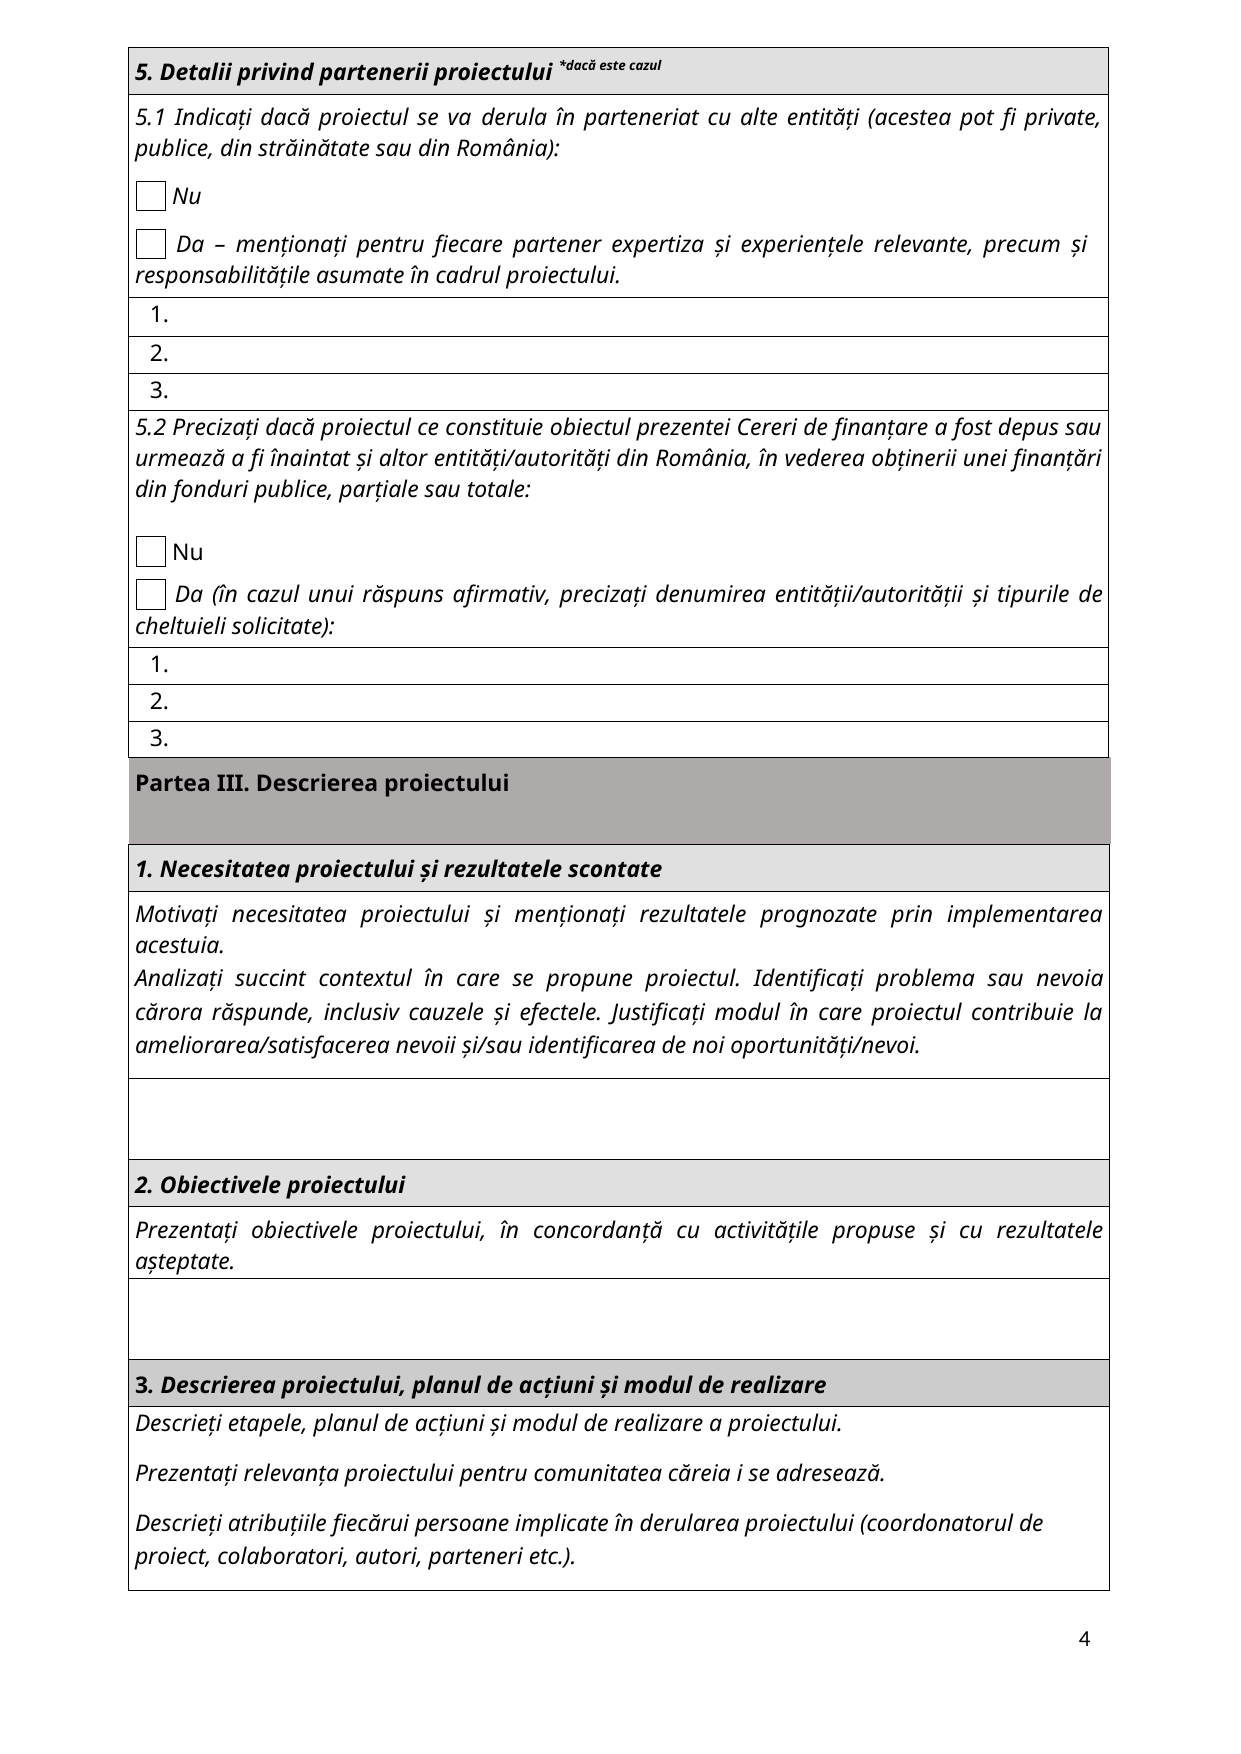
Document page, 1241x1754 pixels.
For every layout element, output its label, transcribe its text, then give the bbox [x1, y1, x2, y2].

table_cell Motivaţi necesitatea proiectului și menționați rezultatele prognozate prin implementarea acestuia. Analizați succint contextul în care se propune proiectul. Identificați problema sau nevoia cărora răspunde, inclusiv cauzele și efectele. Justificați modul în care proiectul contribuie la ameliorarea/satisfacerea nevoii și/sau identificarea de noi oportunități/nevoi. [129, 892, 1109, 1078]
table_cell Nu [129, 174, 1108, 222]
table_cell 2. Obiectivele proiectului [129, 1160, 1109, 1206]
table_cell Prezentaţi obiectivele proiectului, în concordanță cu activitățile propuse și cu rezultatele așteptate. [129, 1207, 1109, 1278]
table_cell 5.2 Precizaţi dacă proiectul ce constituie obiectul prezentei Cereri de finanţare a fost depus sau urmează a fi înaintat şi altor entităţi/autorităţi din România, în vederea obţinerii unei finanţări din fonduri publice, parţiale sau totale: [129, 411, 1108, 536]
table_cell [129, 1079, 1109, 1159]
table_cell 2. [129, 337, 1108, 373]
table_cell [129, 1407, 1109, 1589]
table_cell 3. Descrierea proiectului, planul de acţiuni şi modul de realizare [129, 1360, 1109, 1406]
table_cell 2. [129, 685, 1108, 721]
table_cell Da (în cazul unui răspuns afirmativ, precizaţi denumirea entităţii/autorităţii și tipurile de cheltuieli solicitate): [129, 572, 1108, 647]
table_cell 1. [129, 648, 1108, 684]
table_cell 5. Detalii privind partenerii proiectului *dacă este cazul [129, 48, 1108, 94]
table_cell 3. [129, 374, 1108, 409]
table_cell Da – menționați pentru fiecare partener expertiza și experiențele relevante, precum și responsabilitățile asumate în cadrul proiectului. [129, 222, 1108, 297]
table_cell 1. Necesitatea proiectului şi rezultatele scontate [129, 845, 1109, 891]
table_cell [129, 1279, 1109, 1359]
table_cell 3. [129, 722, 1108, 757]
table_cell 1. [129, 298, 1108, 336]
table_cell 5.1 Indicaţi dacă proiectul se va derula în parteneriat cu alte entităţi (acestea pot fi private, publice, din străinătate sau din România): [129, 95, 1108, 174]
table_cell Nu [129, 536, 1108, 572]
table_cell Partea III. Descrierea proiectului [129, 757, 1111, 844]
